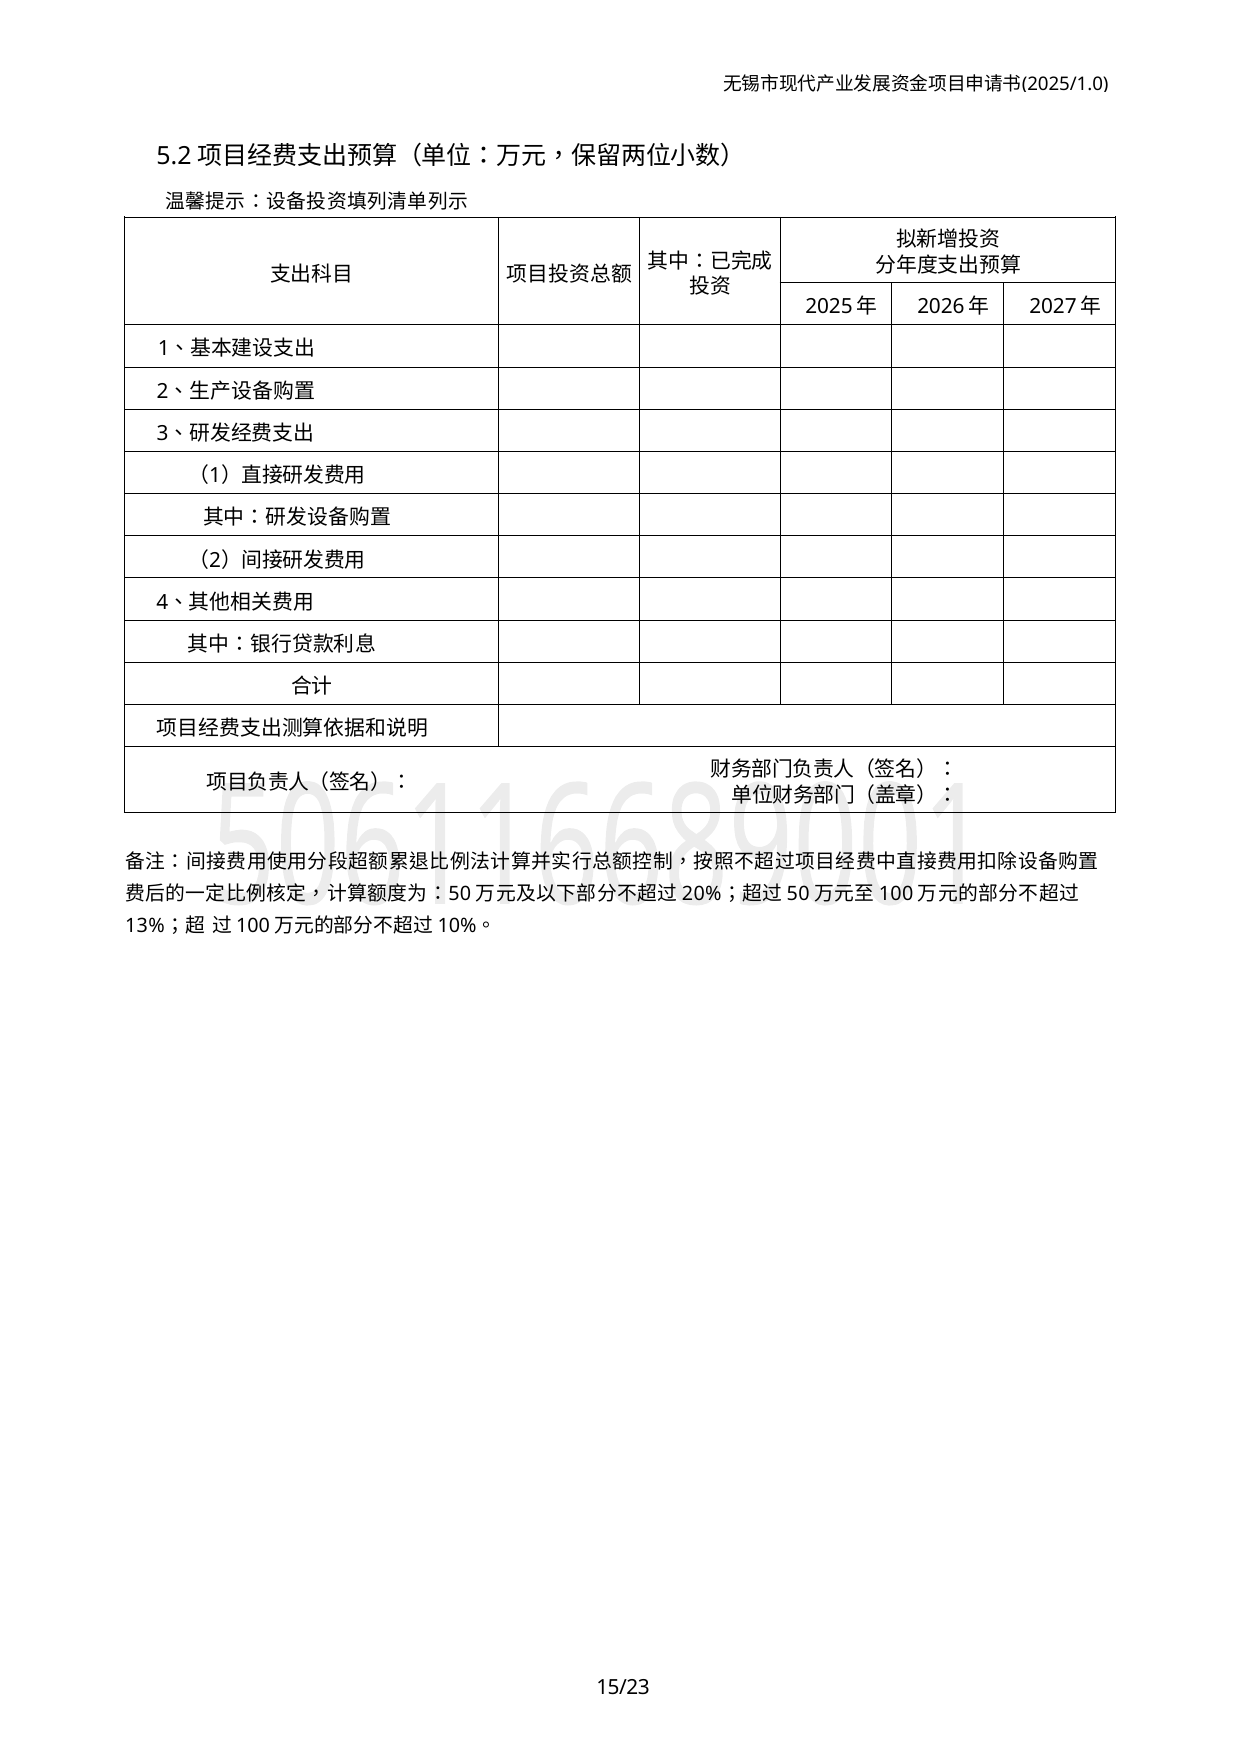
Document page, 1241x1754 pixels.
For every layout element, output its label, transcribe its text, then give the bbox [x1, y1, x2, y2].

table_cell [892, 494, 1003, 535]
table_cell [640, 368, 780, 409]
table_header 其中：已完成 投资 [640, 218, 780, 324]
table_cell [781, 325, 891, 366]
table_cell 财务部门负责人（签名）： 单位财务部门（盖章）： [499, 747, 1115, 812]
table_cell [499, 663, 639, 704]
table_cell [781, 494, 891, 535]
table_header 支出科目 [125, 218, 498, 324]
text 5.2 项目经费支出预算（单位：万元，保留两位小数） [156, 141, 1116, 170]
table_cell [892, 536, 1003, 577]
table_cell [640, 410, 780, 451]
table_cell [499, 578, 639, 619]
table_cell [892, 452, 1003, 493]
table_cell [892, 663, 1003, 704]
text 温馨提示：设备投资填列清单列示 [165, 189, 1116, 214]
table_cell [499, 621, 639, 662]
table_cell [1004, 410, 1115, 451]
table_cell [640, 621, 780, 662]
table_cell [499, 452, 639, 493]
table_cell （2）间接研发费用 [125, 536, 498, 577]
table_cell 1、基本建设支出 [125, 325, 498, 366]
table_cell [892, 368, 1003, 409]
table_header 拟新增投资 分年度支出预算 [781, 218, 1115, 282]
table_cell 项目经费支出测算依据和说明 [125, 705, 498, 746]
table_cell [499, 368, 639, 409]
table_cell 2027年 [1004, 283, 1115, 324]
table_cell 合计 [125, 663, 498, 704]
table_cell [499, 410, 639, 451]
table_cell [1004, 452, 1115, 493]
table_cell 项目负责人（签名）： [125, 747, 499, 812]
table_cell [781, 410, 891, 451]
table_cell [781, 452, 891, 493]
table_cell 2025年 [781, 283, 891, 324]
table_cell [640, 325, 780, 366]
table_cell 2、生产设备购置 [125, 368, 498, 409]
table_cell [640, 578, 780, 619]
table_cell [1004, 368, 1115, 409]
table_cell [781, 621, 891, 662]
table_header 项目投资总额 [499, 218, 639, 324]
table_cell [781, 578, 891, 619]
table_cell [1004, 494, 1115, 535]
table_cell [1004, 621, 1115, 662]
table_cell [499, 494, 639, 535]
table_cell [1004, 325, 1115, 366]
table_cell [1004, 663, 1115, 704]
table_cell [499, 705, 1115, 746]
table_cell [892, 621, 1003, 662]
table_cell [781, 368, 891, 409]
table_cell [640, 663, 780, 704]
table_cell 3、研发经费支出 [125, 410, 498, 451]
table_cell [1004, 536, 1115, 577]
table_cell [640, 536, 780, 577]
table_cell [892, 325, 1003, 366]
table_cell [781, 536, 891, 577]
table_cell [781, 663, 891, 704]
table_cell 其中：研发设备购置 [125, 494, 498, 535]
table_cell 2026年 [892, 283, 1003, 324]
table_cell [640, 494, 780, 535]
table_cell [892, 410, 1003, 451]
table_cell [640, 452, 780, 493]
table_cell 4、其他相关费用 [125, 578, 498, 619]
table_cell [892, 578, 1003, 619]
text 备注：间接费用使用分段超额累退比例法计算并实行总额控制，按照不超过项目经费中直接费用扣除设备购置 费后的一定比例核定，计算额度为：50万元及以下部分不超过20%；超过50万元至100万元的部分不超过13%；超 过100万元的部分不超过10%。 [125, 847, 1109, 938]
table_cell [1004, 578, 1115, 619]
table_cell （1）直接研发费用 [125, 452, 498, 493]
table_cell [499, 536, 639, 577]
table_cell 其中：银行贷款利息 [125, 621, 498, 662]
table_cell [499, 325, 639, 366]
